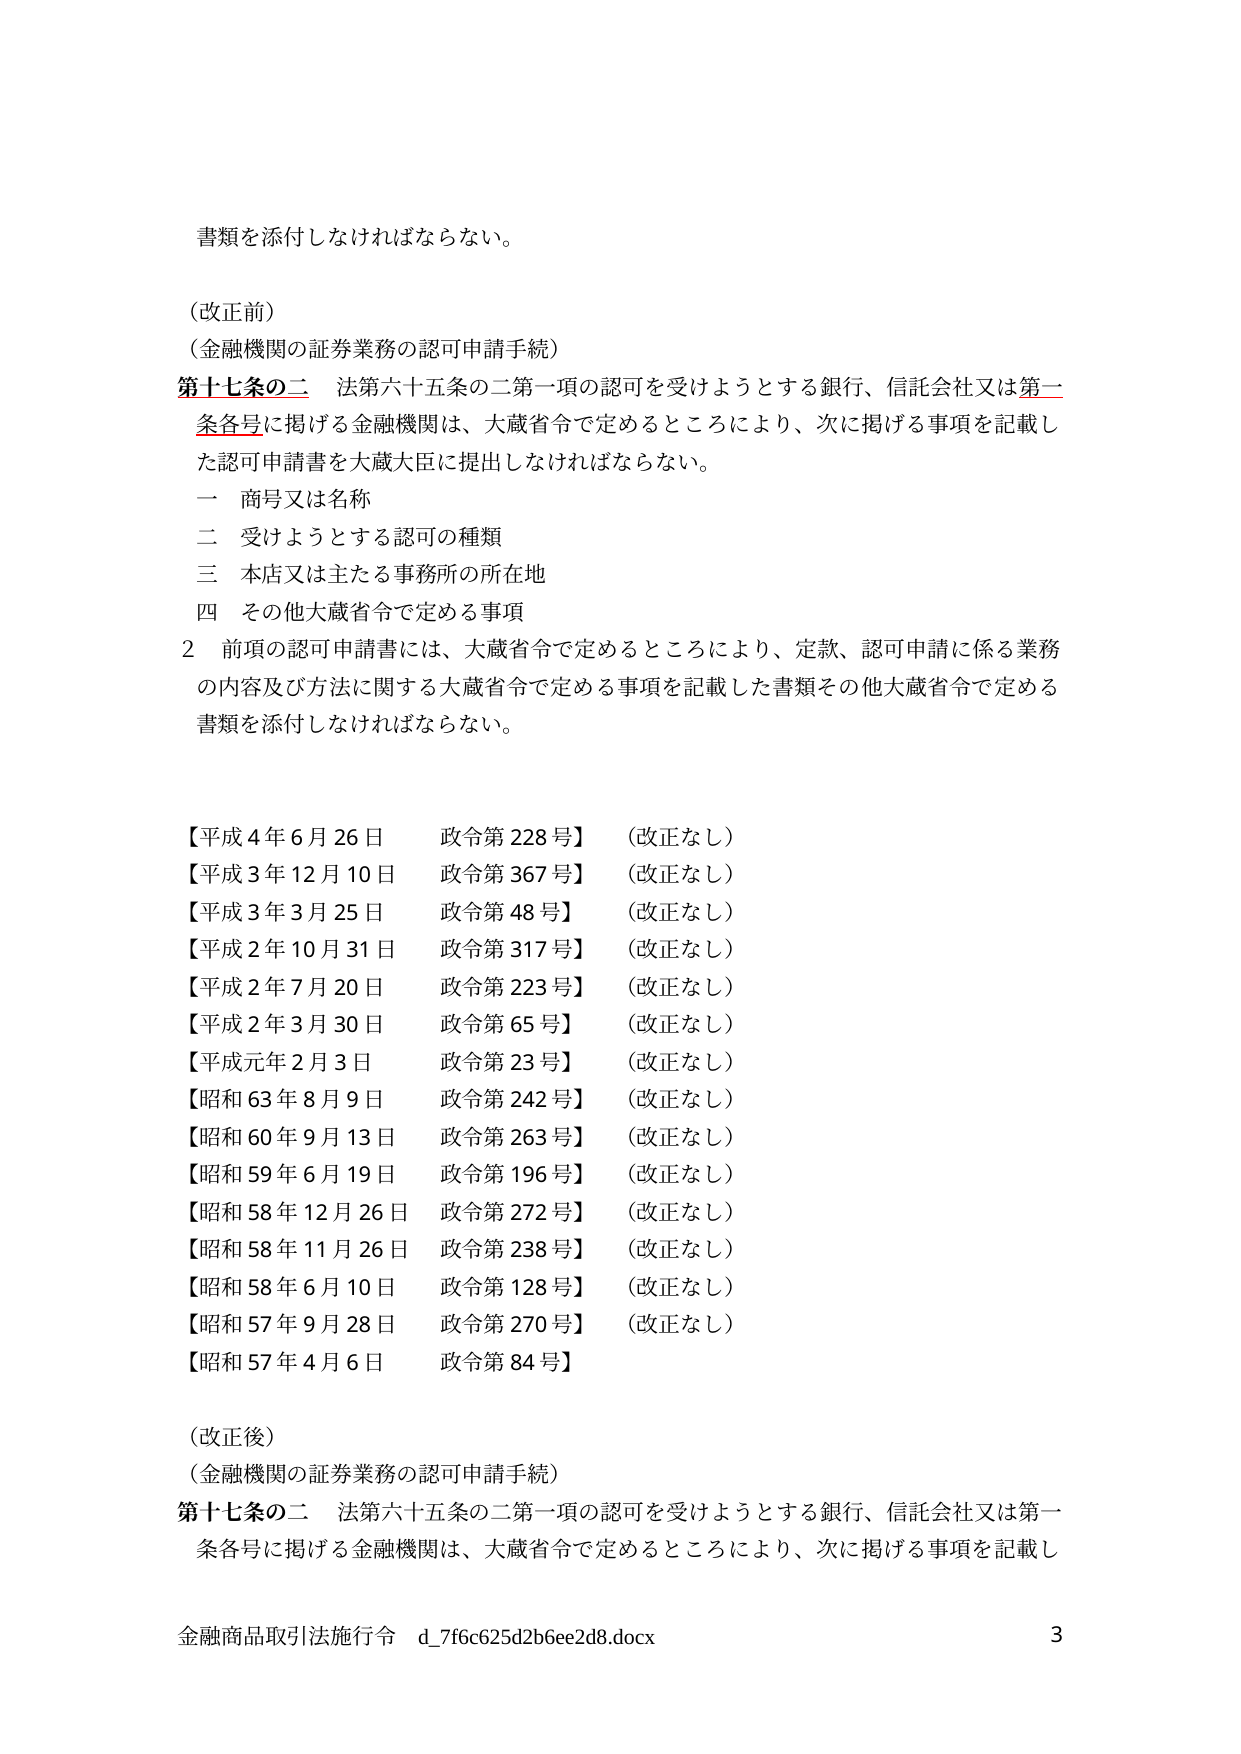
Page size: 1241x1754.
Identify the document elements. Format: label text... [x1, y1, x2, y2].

text （改正後） [177, 1417, 1063, 1454]
text 【昭和59年6月19日 政令第196号】 （改正なし） [177, 1154, 1063, 1192]
text 第十七条の二 法第六十五条の二第一項の認可を受けようとする銀行、信託会社又は第一条各号に掲げる金融機関は、大蔵省令で定めるところにより、次に掲げる事項を記載した認可申請書を大蔵大臣に提出しなければならない。 [177, 367, 1063, 479]
text 【昭和60年9月13日 政令第263号】 （改正なし） [177, 1117, 1063, 1154]
text 【平成3年12月10日 政令第367号】 （改正なし） [177, 854, 1063, 892]
text 【平成4年6月26日 政令第228号】 （改正なし） [177, 817, 1063, 854]
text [177, 217, 1063, 254]
text 三 本店又は主たる事務所の所在地 [196, 554, 1063, 592]
text 【昭和57年4月6日 政令第84号】 [177, 1342, 1063, 1379]
text （金融機関の証券業務の認可申請手続） [177, 1454, 1063, 1492]
text ２ 前項の認可申請書には、大蔵省令で定めるところにより、定款、認可申請に係る業務の内容及び方法に関する大蔵省令で定める事項を記載した書類その他大蔵省令で定める書類を添付しなければならない。 [177, 629, 1063, 742]
text 四 その他大蔵省令で定める事項 [196, 592, 1063, 629]
text 【平成3年3月25日 政令第48号】 （改正なし） [177, 892, 1063, 929]
text 【昭和58年11月26日 政令第238号】 （改正なし） [177, 1229, 1063, 1267]
text 【昭和58年12月26日 政令第272号】 （改正なし） [177, 1192, 1063, 1229]
text 一 商号又は名称 [196, 479, 1063, 517]
text （改正前） [177, 292, 1063, 329]
text 【平成2年10月31日 政令第317号】 （改正なし） [177, 929, 1063, 967]
text 【昭和57年9月28日 政令第270号】 （改正なし） [177, 1304, 1063, 1342]
text （金融機関の証券業務の認可申請手続） [177, 329, 1063, 367]
text 【昭和58年6月10日 政令第128号】 （改正なし） [177, 1267, 1063, 1304]
text 【平成元年2月3日 政令第23号】 （改正なし） [177, 1042, 1063, 1079]
text 二 受けようとする認可の種類 [196, 517, 1063, 554]
text 【平成2年3月30日 政令第65号】 （改正なし） [177, 1004, 1063, 1042]
text 【平成2年7月20日 政令第223号】 （改正なし） [177, 967, 1063, 1004]
text 【昭和63年8月9日 政令第242号】 （改正なし） [177, 1079, 1063, 1117]
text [177, 1492, 1063, 1567]
